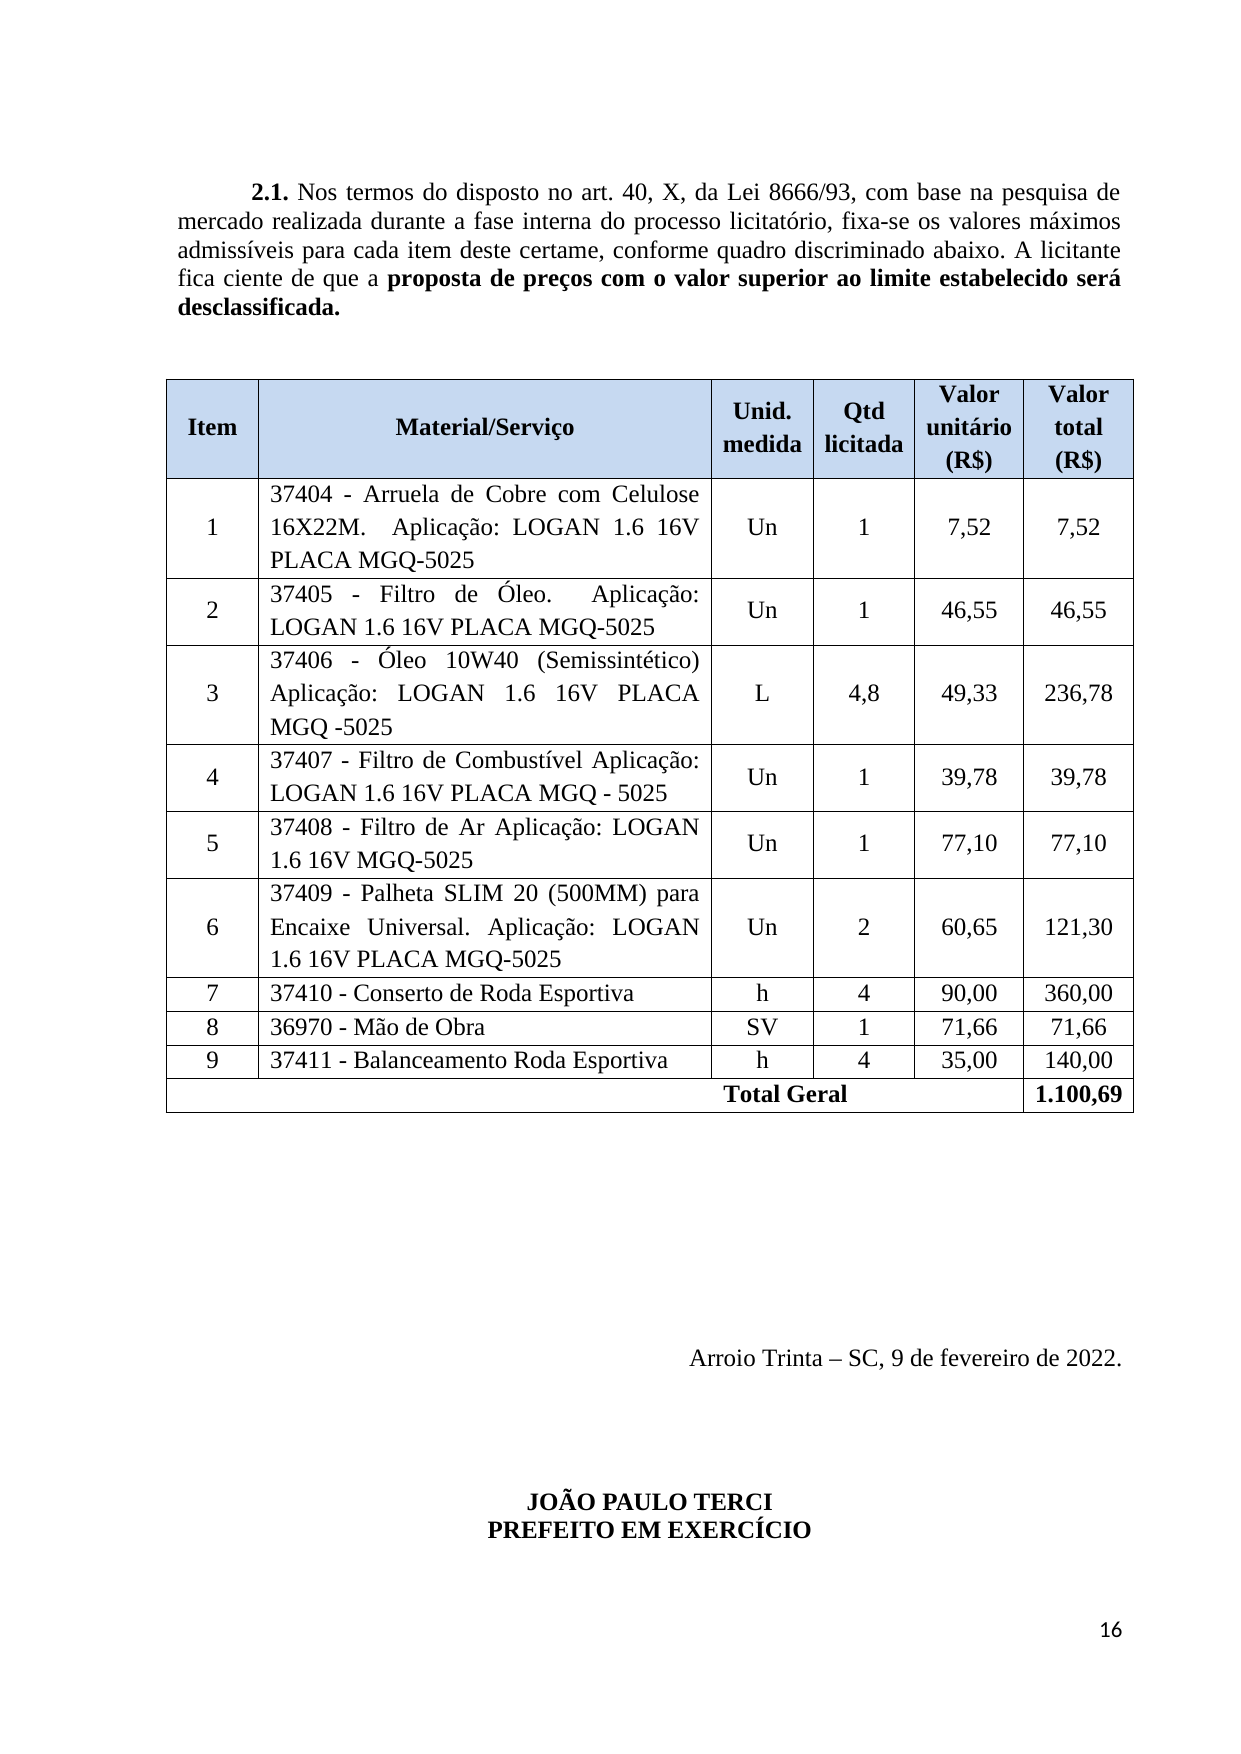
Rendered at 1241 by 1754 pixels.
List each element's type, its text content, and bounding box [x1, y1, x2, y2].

table_cell h [712, 978, 813, 1011]
table_cell 71,66 [915, 1012, 1023, 1044]
table_cell Total Geral [167, 1079, 1023, 1112]
table_cell 9 [167, 1046, 258, 1078]
table_cell SV [712, 1012, 813, 1044]
table_cell 121,30 [1024, 879, 1133, 977]
table_cell 37409 - Palheta SLIM 20 (500MM) para Encaixe Universal. Aplicação: LOGAN 1.6 16V PLACA MGQ-5025 [259, 879, 711, 977]
table_cell 37407 - Filtro de Combustível Aplicação: LOGAN 1.6 16V PLACA MGQ - 5025 [259, 745, 711, 811]
table_cell L [712, 646, 813, 744]
table_cell 1 [167, 479, 258, 578]
text Arroio Trinta – SC, 9 de fevereiro de 2022. [177, 1343, 1122, 1372]
table_header Valor unitário (R$) [915, 380, 1023, 478]
table_cell 1 [814, 1012, 914, 1044]
table_cell 1 [814, 479, 914, 578]
table_header Unid. medida [712, 380, 813, 478]
table_cell 90,00 [915, 978, 1023, 1011]
table_cell 2 [167, 579, 258, 644]
table_cell 39,78 [1024, 745, 1133, 811]
table_cell 236,78 [1024, 646, 1133, 744]
table_cell 360,00 [1024, 978, 1133, 1011]
table_cell 4 [814, 978, 914, 1011]
table_cell h [712, 1046, 813, 1078]
table_cell 46,55 [1024, 579, 1133, 644]
table_cell 46,55 [915, 579, 1023, 644]
table_cell 5 [167, 812, 258, 877]
table_cell 4 [167, 745, 258, 811]
table_cell 37405 - Filtro de Óleo. Aplicação: LOGAN 1.6 16V PLACA MGQ-5025 [259, 579, 711, 644]
table_cell 1 [814, 579, 914, 644]
table_cell 3 [167, 646, 258, 744]
table_cell 1 [814, 745, 914, 811]
table_cell 36970 - Mão de Obra [259, 1012, 711, 1044]
table_cell 1 [814, 812, 914, 877]
table_cell 77,10 [915, 812, 1023, 877]
table_header Item [167, 380, 258, 478]
table_cell 140,00 [1024, 1046, 1133, 1078]
table_cell 37404 - Arruela de Cobre com Celulose 16X22M. Aplicação: LOGAN 1.6 16V PLACA MGQ-5025 [259, 479, 711, 578]
table_cell 4,8 [814, 646, 914, 744]
table_cell Un [712, 812, 813, 877]
table_cell 37411 - Balanceamento Roda Esportiva [259, 1046, 711, 1078]
table_cell 7,52 [915, 479, 1023, 578]
table_cell 37408 - Filtro de Ar Aplicação: LOGAN 1.6 16V MGQ-5025 [259, 812, 711, 877]
table_cell Un [712, 479, 813, 578]
table_header Qtd licitada [814, 380, 914, 478]
text PREFEITO EM EXERCÍCIO [177, 1515, 1122, 1544]
table_cell 8 [167, 1012, 258, 1044]
table_cell 49,33 [915, 646, 1023, 744]
table_cell 2 [814, 879, 914, 977]
text JOÃO PAULO TERCI [177, 1487, 1122, 1515]
table_header Valor total (R$) [1024, 380, 1133, 478]
text 2.1. Nos termos do disposto no art. 40, X, da Lei 8666/93, com base na pesquisa de mercado realizada durante a fase interna do processo licitatório, fixa-se os valores máximos admissíveis para cada item deste certame, conforme quadro discriminado abaixo. A licitante fica ciente de que a proposta de preços com o valor superior ao limite estabelecido será desclassificada. [177, 177, 1122, 321]
table_cell 77,10 [1024, 812, 1133, 877]
table_cell 71,66 [1024, 1012, 1133, 1044]
table_cell Un [712, 879, 813, 977]
table_cell 60,65 [915, 879, 1023, 977]
table_cell 4 [814, 1046, 914, 1078]
table_cell 7,52 [1024, 479, 1133, 578]
table_cell Un [712, 745, 813, 811]
table_cell 37410 - Conserto de Roda Esportiva [259, 978, 711, 1011]
table_cell Un [712, 579, 813, 644]
table_cell 6 [167, 879, 258, 977]
table_cell 37406 - Óleo 10W40 (Semissintético) Aplicação: LOGAN 1.6 16V PLACA MGQ -5025 [259, 646, 711, 744]
table_cell 35,00 [915, 1046, 1023, 1078]
table_header Material/Serviço [259, 380, 711, 478]
table_cell 7 [167, 978, 258, 1011]
table_cell 39,78 [915, 745, 1023, 811]
table_cell 1.100,69 [1024, 1079, 1133, 1112]
